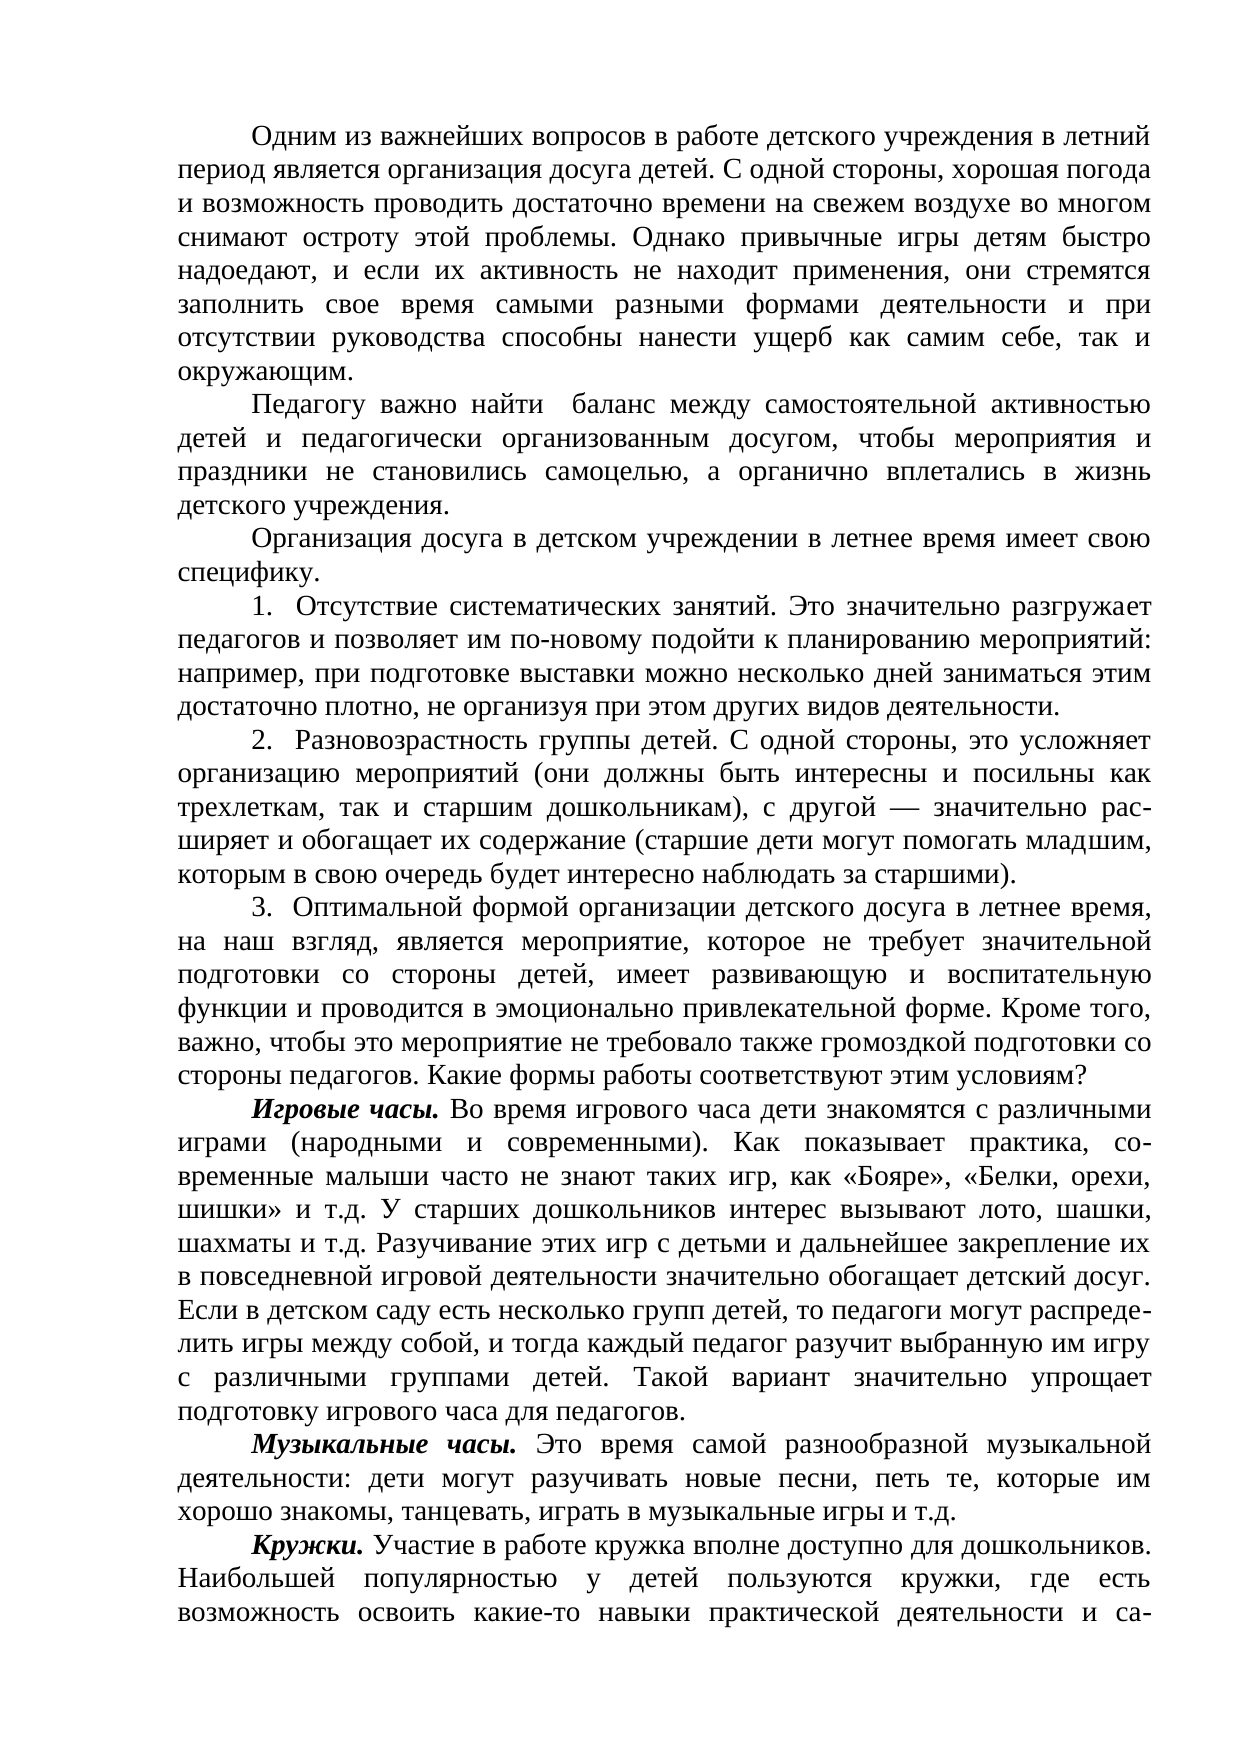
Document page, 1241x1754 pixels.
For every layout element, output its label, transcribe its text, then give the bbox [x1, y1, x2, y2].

text Игровые часы. Во время игрового часа дети знакомятся с различными играми (народными и современными). Как показывает практика, современные малыши часто не знают таких игр, как «Бояре», «Белки, орехи, шишки» и т.д. У старших дошкольников интерес вызывают лото, шашки, шахматы и т.д. Разучивание этих игр с детьми и дальнейшее закрепление их в повседневной игровой деятельности значительно обогащает детский досуг. Если в детском саду есть несколько групп детей, то педагоги могут распределить игры между собой, и тогда каждый педагог разучит выбранную им игру с различными группами детей. Такой вариант значительно упрощает подготовку игрового часа для педагогов. [177, 1091, 1152, 1426]
text Одним из важнейших вопросов в работе детского учреждения в летний период является организация досуга детей. С одной стороны, хорошая погода и возможность проводить достаточно времени на свежем воздухе во многом снимают остроту этой проблемы. Однако привычные игры детям быстро надоедают, и если их активность не находит применения, они стремятся заполнить свое время самыми разными формами деятельности и при отсутствии руководства способны нанести ущерб как самим себе, так и окружающим. [177, 118, 1152, 386]
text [177, 1527, 1152, 1627]
text Организация досуга в детском учреждении в летнее время имеет свою специфику. [177, 521, 1152, 588]
text Педагогу важно найти баланс между самостоятельной активностью детей и педагогически организованным досугом, чтобы мероприятия и праздники не становились самоцелью, а органично вплетались в жизнь детского учреждения. [177, 386, 1152, 521]
text 1. Отсутствие систематических занятий. Это значительно разгружает педагогов и позволяет им по-новому подойти к планированию мероприятий: например, при подготовке выставки можно несколько дней заниматься этим достаточно плотно, не организуя при этом других видов деятельности. [177, 588, 1152, 722]
text 3. Оптимальной формой организации детского досуга в летнее время, на наш взгляд, является мероприятие, которое не требует значительной подготовки со стороны детей, имеет развивающую и воспитательную функции и проводится в эмоционально привлекательной форме. Кроме того, важно, чтобы это мероприятие не требовало также громоздкой подготовки со стороны педагогов. Какие формы работы соответствуют этим условиям? [177, 889, 1152, 1091]
text 2. Разновозрастность группы детей. С одной стороны, это усложняет организацию мероприятий (они должны быть интересны и посильны как трехлеткам, так и старшим дошкольникам), с другой — значительно расширяет и обогащает их содержание (старшие дети могут помогать младшим, которым в свою очередь будет интересно наблюдать за старшими). [177, 722, 1152, 889]
text Музыкальные часы. Это время самой разнообразной музыкальной деятельности: дети могут разучивать новые песни, петь те, которые им хорошо знакомы, танцевать, играть в музыкальные игры и т.д. [177, 1426, 1152, 1527]
